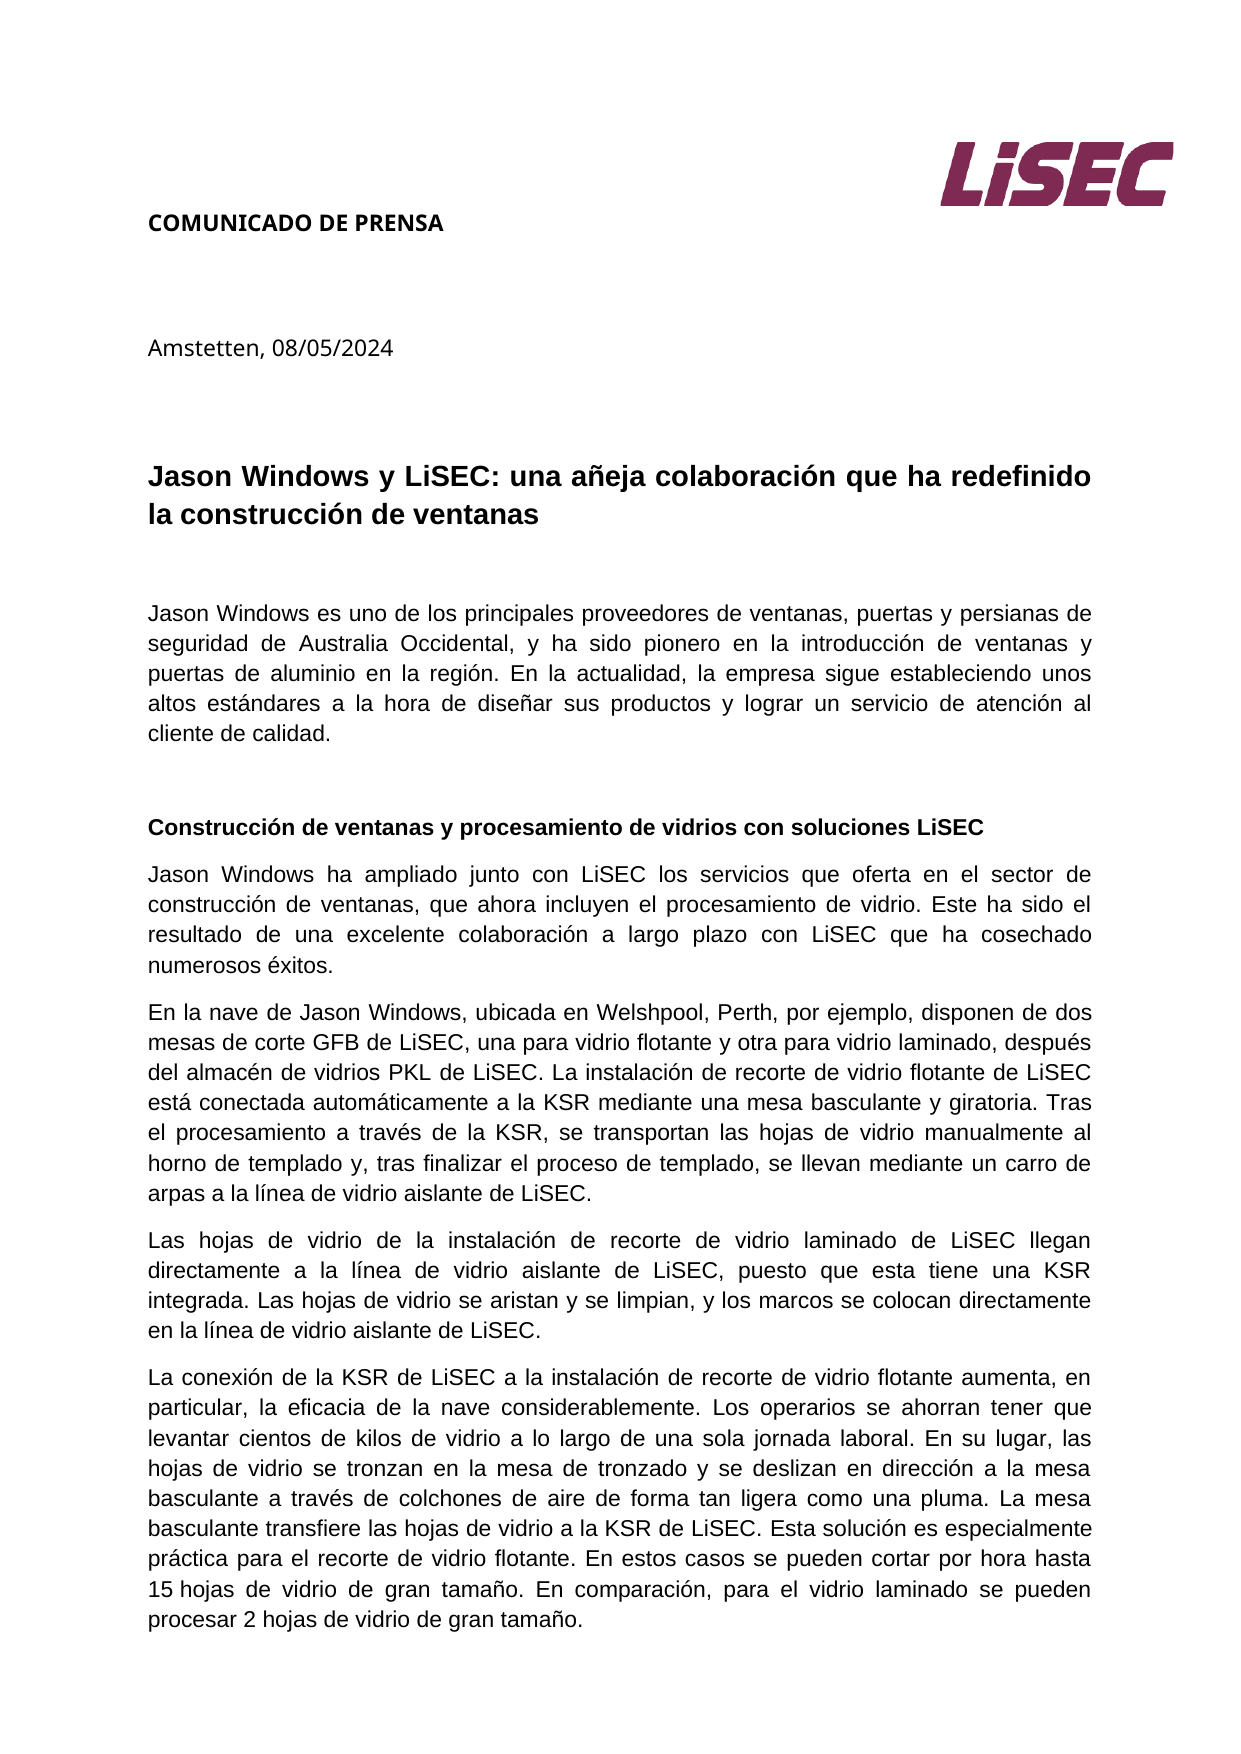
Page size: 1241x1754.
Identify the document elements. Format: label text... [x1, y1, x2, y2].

text Jason Windows es uno de los principales proveedores de ventanas, puertas y persianas de seguridad de Australia Occidental, y ha sido pionero en la introducción de ventanas y puertas de aluminio en la región. En la actualidad, la empresa sigue estableciendo unos altos estándares a la hora de diseñar sus productos y lograr un servicio de atención al cliente de calidad. [148, 599, 1093, 747]
picture [939, 142, 1173, 205]
text Amstetten, 08/05/2024 [148, 332, 1093, 363]
text Jason Windows ha ampliado junto con LiSEC los servicios que oferta en el sector de construcción de ventanas, que ahora incluyen el procesamiento de vidrio. Este ha sido el resultado de una excelente colaboración a largo plazo con LiSEC que ha cosechado numerosos éxitos. [148, 861, 1093, 978]
text Construcción de ventanas y procesamiento de vidrios con soluciones LiSEC [148, 814, 1093, 840]
text Las hojas de vidrio de la instalación de recorte de vidrio laminado de LiSEC llegan directamente a la línea de vidrio aislante de LiSEC, puesto que esta tiene una KSR integrada. Las hojas de vidrio se aristan y se limpian, y los marcos se colocan directamente en la línea de vidrio aislante de LiSEC. [148, 1227, 1093, 1343]
text En la nave de Jason Windows, ubicada en Welshpool, Perth, por ejemplo, disponen de dos mesas de corte GFB de LiSEC, una para vidrio flotante y otra para vidrio laminado, después del almacén de vidrios PKL de LiSEC. La instalación de recorte de vidrio flotante de LiSEC está conectada automáticamente a la KSR mediante una mesa basculante y giratoria. Tras el procesamiento a través de la KSR, se transportan las hojas de vidrio manualmente al horno de templado y, tras finalizar el proceso de templado, se llevan mediante un carro de arpas a la línea de vidrio aislante de LiSEC. [148, 998, 1093, 1206]
text La conexión de la KSR de LiSEC a la instalación de recorte de vidrio flotante aumenta, en particular, la eficacia de la nave considerablemente. Los operarios se ahorran tener que levantar cientos de kilos de vidrio a lo largo de una sola jornada laboral. En su lugar, las hojas de vidrio se tronzan en la mesa de tronzado y se deslizan en dirección a la mesa basculante a través de colchones de aire de forma tan ligera como una pluma. La mesa basculante transfiere las hojas de vidrio a la KSR de LiSEC. Esta solución es especialmente práctica para el recorte de vidrio flotante. En estos casos se pueden cortar por hora hasta 15 hojas de vidrio de gran tamaño. En comparación, para el vidrio laminado se pueden procesar 2 hojas de vidrio de gran tamaño. [148, 1364, 1093, 1632]
text Jason Windows y LiSEC: una añeja colaboración que ha redefinido la construcción de ventanas [148, 492, 1093, 531]
